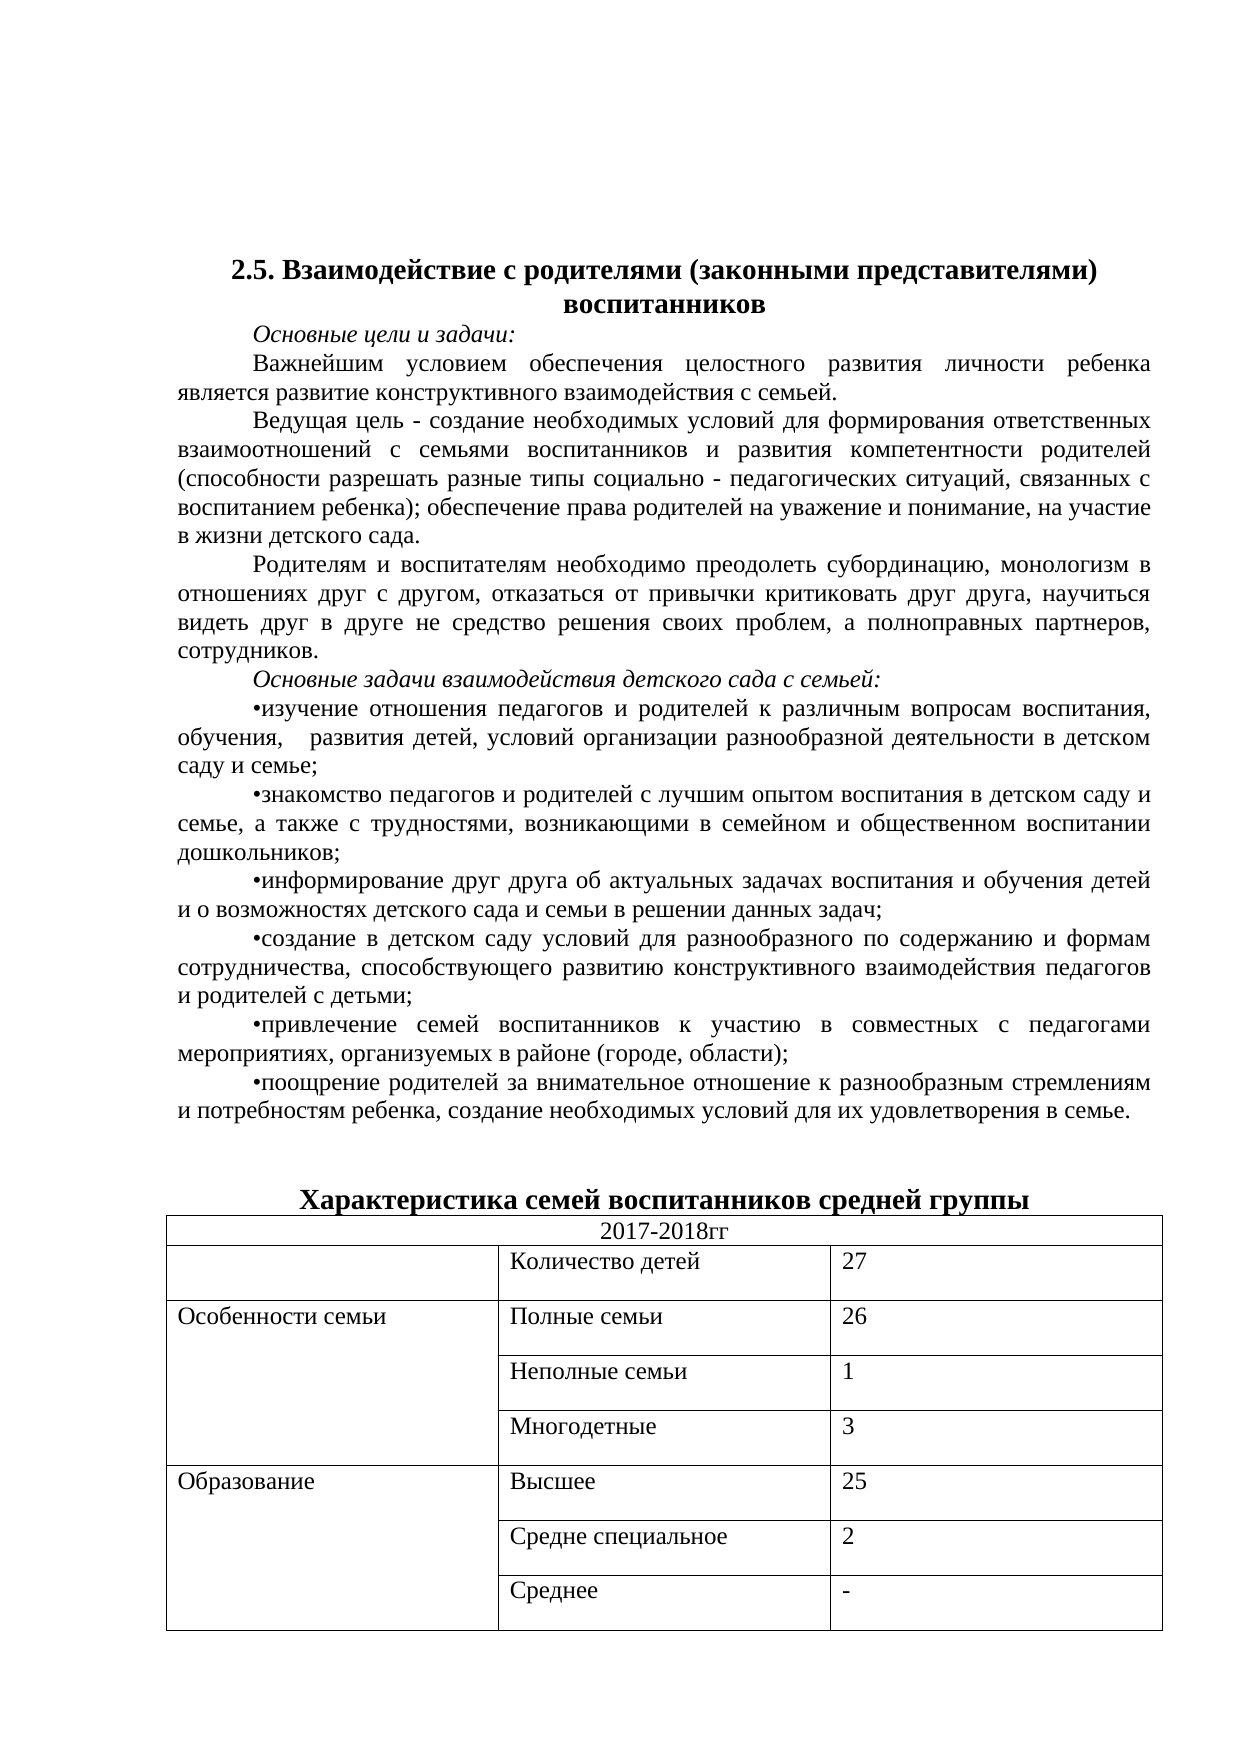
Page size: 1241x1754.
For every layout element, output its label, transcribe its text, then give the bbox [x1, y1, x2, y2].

table_cell 1 [831, 1356, 1162, 1410]
table_cell 27 [831, 1246, 1162, 1300]
text Основные цели и задачи: [177, 319, 1152, 348]
table_cell - [831, 1576, 1162, 1629]
table_cell 3 [831, 1411, 1162, 1465]
text •изучение отношения педагогов и родителей к различным вопросам воспитания, обучения, развития детей, условий организации разнообразной деятельности в детском саду и семье; [177, 693, 1152, 779]
table_cell 25 [831, 1466, 1162, 1520]
table_cell [167, 1246, 498, 1300]
table_cell Многодетные [499, 1411, 830, 1465]
table_cell Средне специальное [499, 1521, 830, 1574]
text Основные задачи взаимодействия детского сада с семьей: [177, 664, 1152, 693]
table_cell Неполные семьи [499, 1356, 830, 1410]
text •знакомство педагогов и родителей с лучшим опытом воспитания в детском саду и семье, а также с трудностями, возникающими в семейном и общественном воспитании дошкольников; [177, 779, 1152, 866]
text Родителям и воспитателям необходимо преодолеть субординацию, монологизм в отношениях друг с другом, отказаться от привычки критиковать друг друга, научиться видеть друг в друге не средство решения своих проблем, а полноправных партнеров, сотрудников. [177, 549, 1152, 664]
table_cell 2 [831, 1521, 1162, 1574]
text воспитанников [177, 286, 1152, 319]
table_header 2017-2018гг [167, 1216, 1162, 1245]
text Важнейшим условием обеспечения целостного развития личности ребенка является развитие конструктивного взаимодействия с семьей. [177, 348, 1152, 406]
text 2.5. Взаимодействие с родителями (законными представителями) [177, 252, 1152, 286]
table_cell Полные семьи [499, 1301, 830, 1355]
text Ведущая цель - создание необходимых условий для формирования ответственных взаимоотношений с семьями воспитанников и развития компетентности родителей (способности разрешать разные типы социальнo - педагогических ситуаций, связанных с воспитанием ребенка); обеспечение права родителей на уважение и понимание, на участие в жизни детского сада. [177, 406, 1152, 549]
table_cell 26 [831, 1301, 1162, 1355]
text Характеристика семей воспитанников средней группы [177, 1182, 1152, 1215]
text •привлечение семей воспитанников к участию в совместных с педагогами мероприятиях, организуемых в районе (городе, области); [177, 1009, 1152, 1067]
table_cell Количество детей [499, 1246, 830, 1300]
text •поощрение родителей за внимательное отношение к разнообразным стремлениям и потребностям ребенка, создание необходимых условий для их удовлетворения в семье. [177, 1067, 1152, 1124]
table_cell Высшее [499, 1466, 830, 1520]
table_cell Особенности семьи [167, 1301, 498, 1465]
text •создание в детском саду условий для разнообразного по содержанию и формам сотрудничества, способствующего развитию конструктивного взаимодействия педагогов и родителей с детьми; [177, 923, 1152, 1009]
table_cell Образование [167, 1466, 498, 1629]
text •информирование друг друга об актуальных задачах воспитания и обучения детей и о возможностях детского сада и семьи в решении данных задач; [177, 866, 1152, 923]
table_cell Среднее [499, 1576, 830, 1629]
